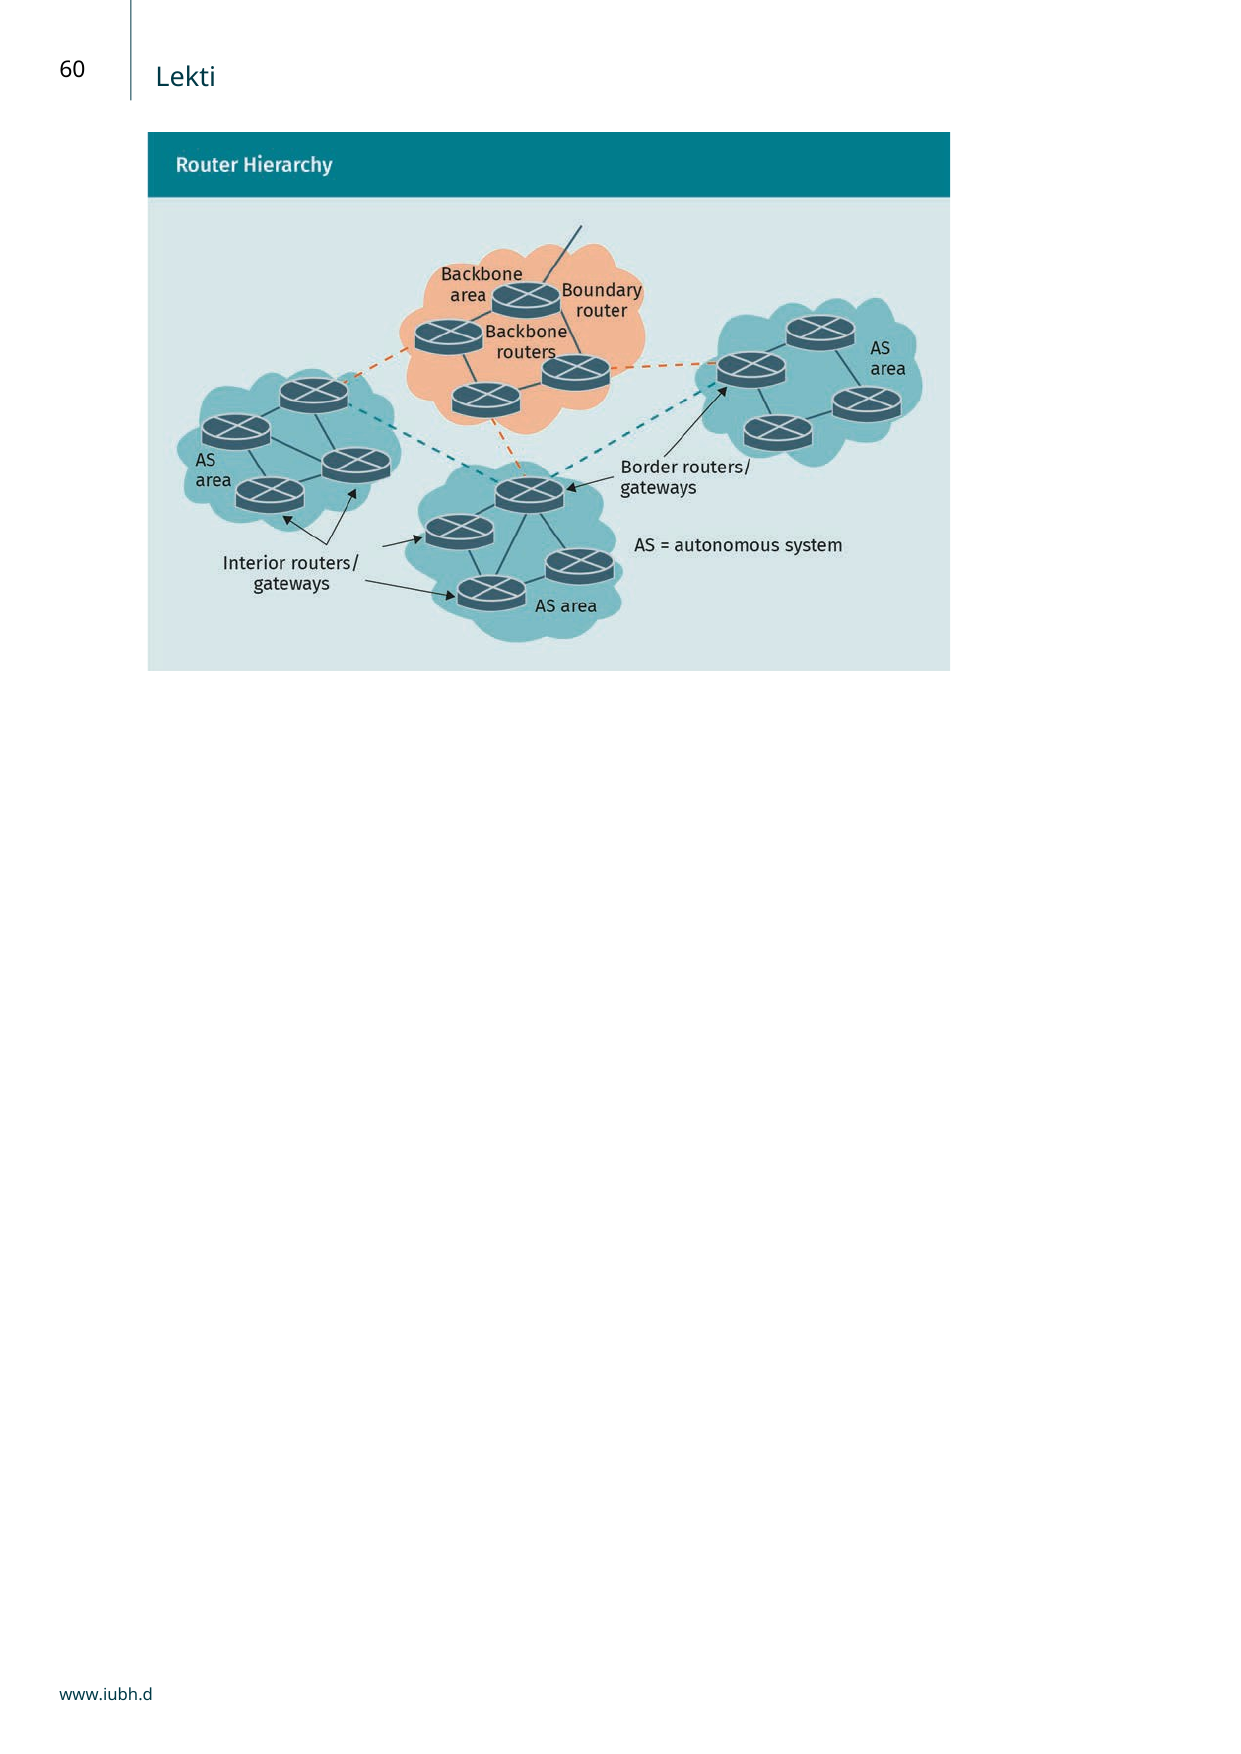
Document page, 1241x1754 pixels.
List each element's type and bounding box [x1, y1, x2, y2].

picture [128, 1687, 132, 1700]
picture [147, 132, 951, 671]
